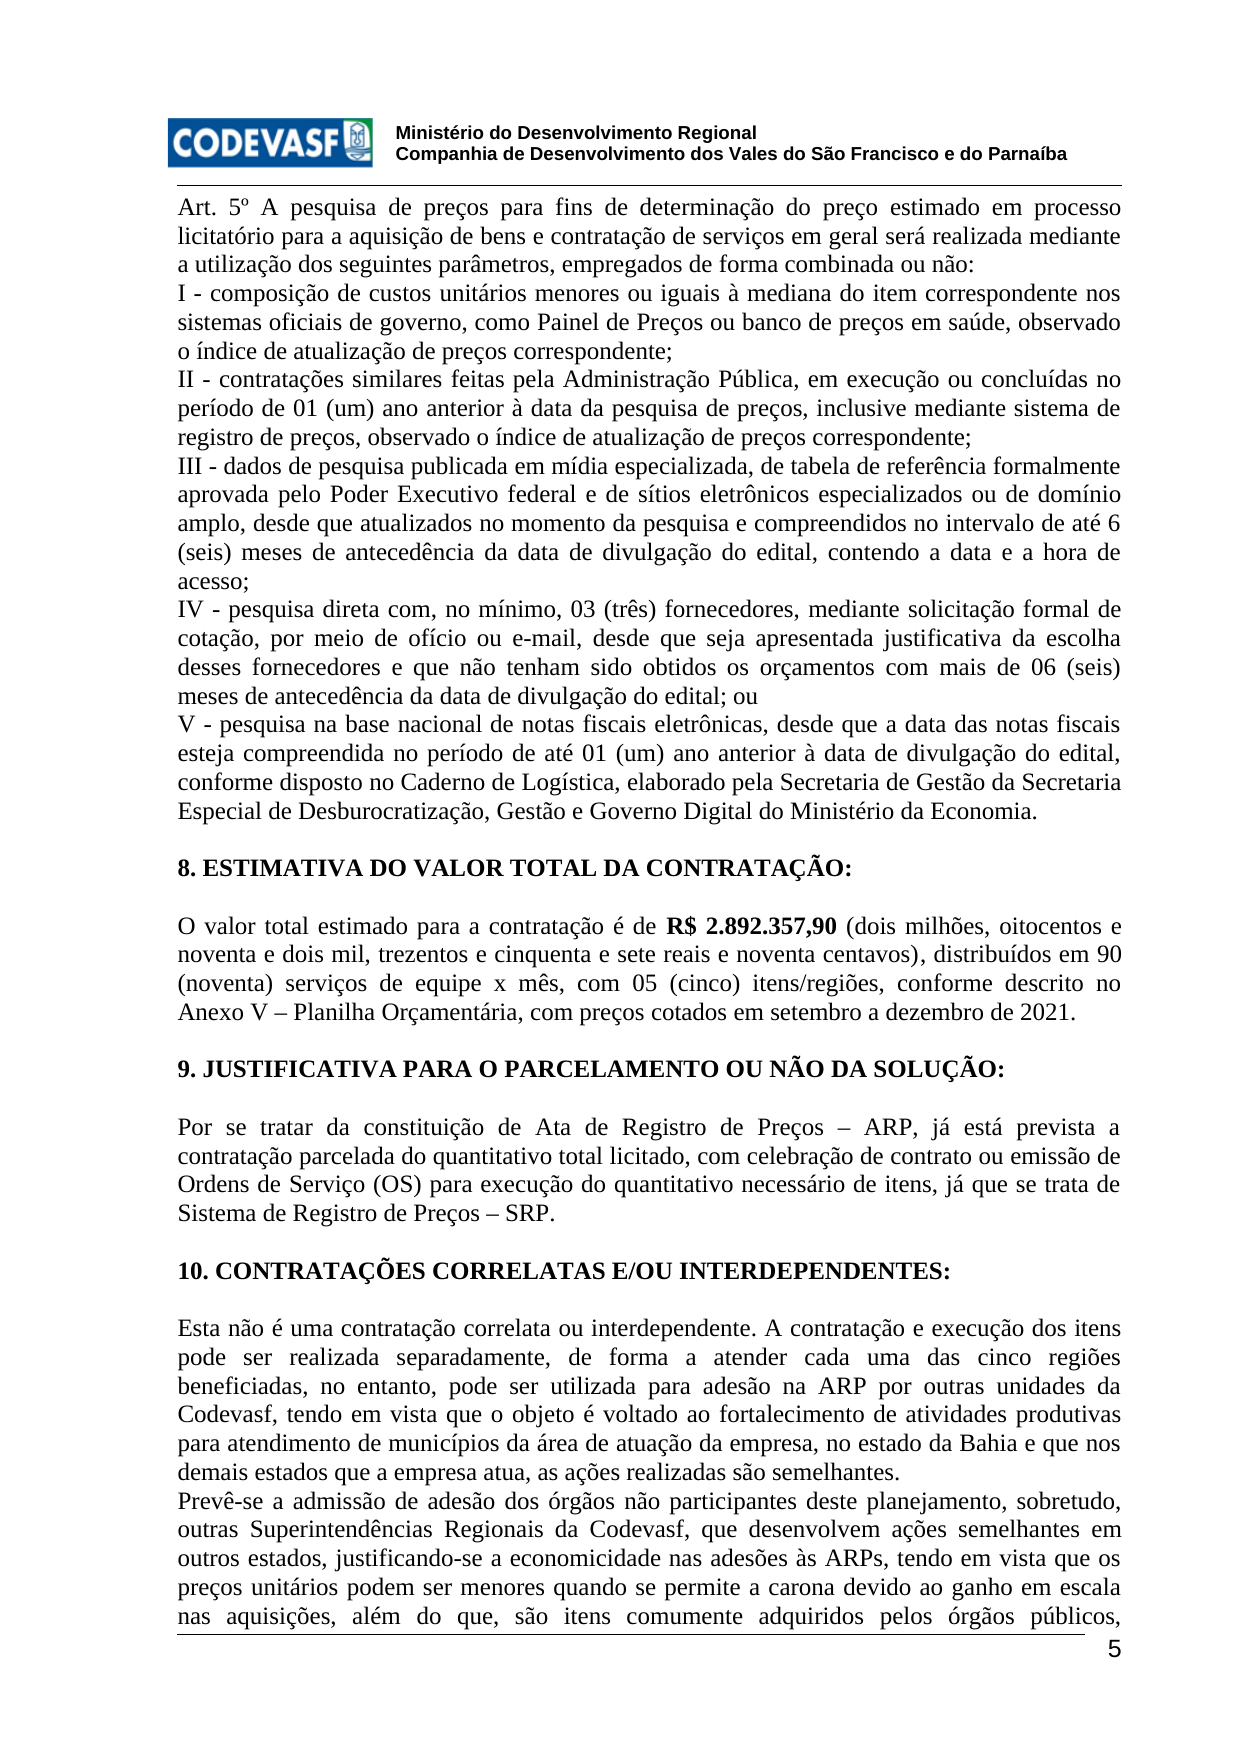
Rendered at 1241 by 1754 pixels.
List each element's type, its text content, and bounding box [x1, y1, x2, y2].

picture [167, 118, 373, 169]
text Esta não é uma contratação correlata ou interdependente. A contratação e execução dos itens pode ser realizada separadamente, de forma a atender cada uma das cinco regiões beneficiadas, no entanto, pode ser utilizada para adesão na ARP por outras unidades da Codevasf, tendo em vista que o objeto é voltado ao fortalecimento de atividades produtivas para atendimento de municípios da área de atuação da empresa, no estado da Bahia e que nos demais estados que a empresa atua, as ações realizadas são semelhantes. [177, 1313, 1122, 1486]
text Por se tratar da constituição de Ata de Registro de Preços – ARP, já está prevista a contratação parcelada do quantitativo total licitado, com celebração de contrato ou emissão de Ordens de Serviço (OS) para execução do quantitativo necessário de itens, já que se trata de Sistema de Registro de Preços – SRP. [177, 1112, 1122, 1227]
subtitle O valor total estimado para a contratação é de R$ 2.892.357,90 (dois milhões, oitocentos e noventa e dois mil, trezentos e cinquenta e sete reais e noventa centavos), distribuídos em 90 (noventa) serviços de equipe x mês, com 05 (cinco) itens/regiões, conforme descrito no Anexo V – Planilha Orçamentária, com preços cotados em setembro a dezembro de 2021. [177, 911, 1122, 1026]
text 10. CONTRATAÇÕES CORRELATAS E/OU INTERDEPENDENTES: [177, 1256, 1122, 1284]
text Art. 5º A pesquisa de preços para fins de determinação do preço estimado em processo licitatório para a aquisição de bens e contratação de serviços em geral será realizada mediante a utilização dos seguintes parâmetros, empregados de forma combinada ou não: [177, 192, 1122, 278]
text I - composição de custos unitários menores ou iguais à mediana do item correspondente nos sistemas oficiais de governo, como Painel de Preços ou banco de preços em saúde, observado o índice de atualização de preços correspondente; [177, 278, 1122, 364]
text II - contratações similares feitas pela Administração Pública, em execução ou concluídas no período de 01 (um) ano anterior à data da pesquisa de preços, inclusive mediante sistema de registro de preços, observado o índice de atualização de preços correspondente; [177, 364, 1122, 451]
text IV - pesquisa direta com, no mínimo, 03 (três) fornecedores, mediante solicitação formal de cotação, por meio de ofício ou e-mail, desde que seja apresentada justificativa da escolha desses fornecedores e que não tenham sido obtidos os orçamentos com mais de 06 (seis) meses de antecedência da data de divulgação do edital; ou [177, 594, 1122, 709]
text V - pesquisa na base nacional de notas fiscais eletrônicas, desde que a data das notas fiscais esteja compreendida no período de até 01 (um) ano anterior à data de divulgação do edital, conforme disposto no Caderno de Logística, elaborado pela Secretaria de Gestão da Secretaria Especial de Desburocratização, Gestão e Governo Digital do Ministério da Economia. [177, 709, 1122, 824]
text 8. ESTIMATIVA DO VALOR TOTAL DA CONTRATAÇÃO: [177, 853, 1122, 882]
text 9. JUSTIFICATIVA PARA O PARCELAMENTO OU NÃO DA SOLUÇÃO: [177, 1054, 1122, 1083]
text III - dados de pesquisa publicada em mídia especializada, de tabela de referência formalmente aprovada pelo Poder Executivo federal e de sítios eletrônicos especializados ou de domínio amplo, desde que atualizados no momento da pesquisa e compreendidos no intervalo de até 6 (seis) meses de antecedência da data de divulgação do edital, contendo a data e a hora de acesso; [177, 451, 1122, 594]
